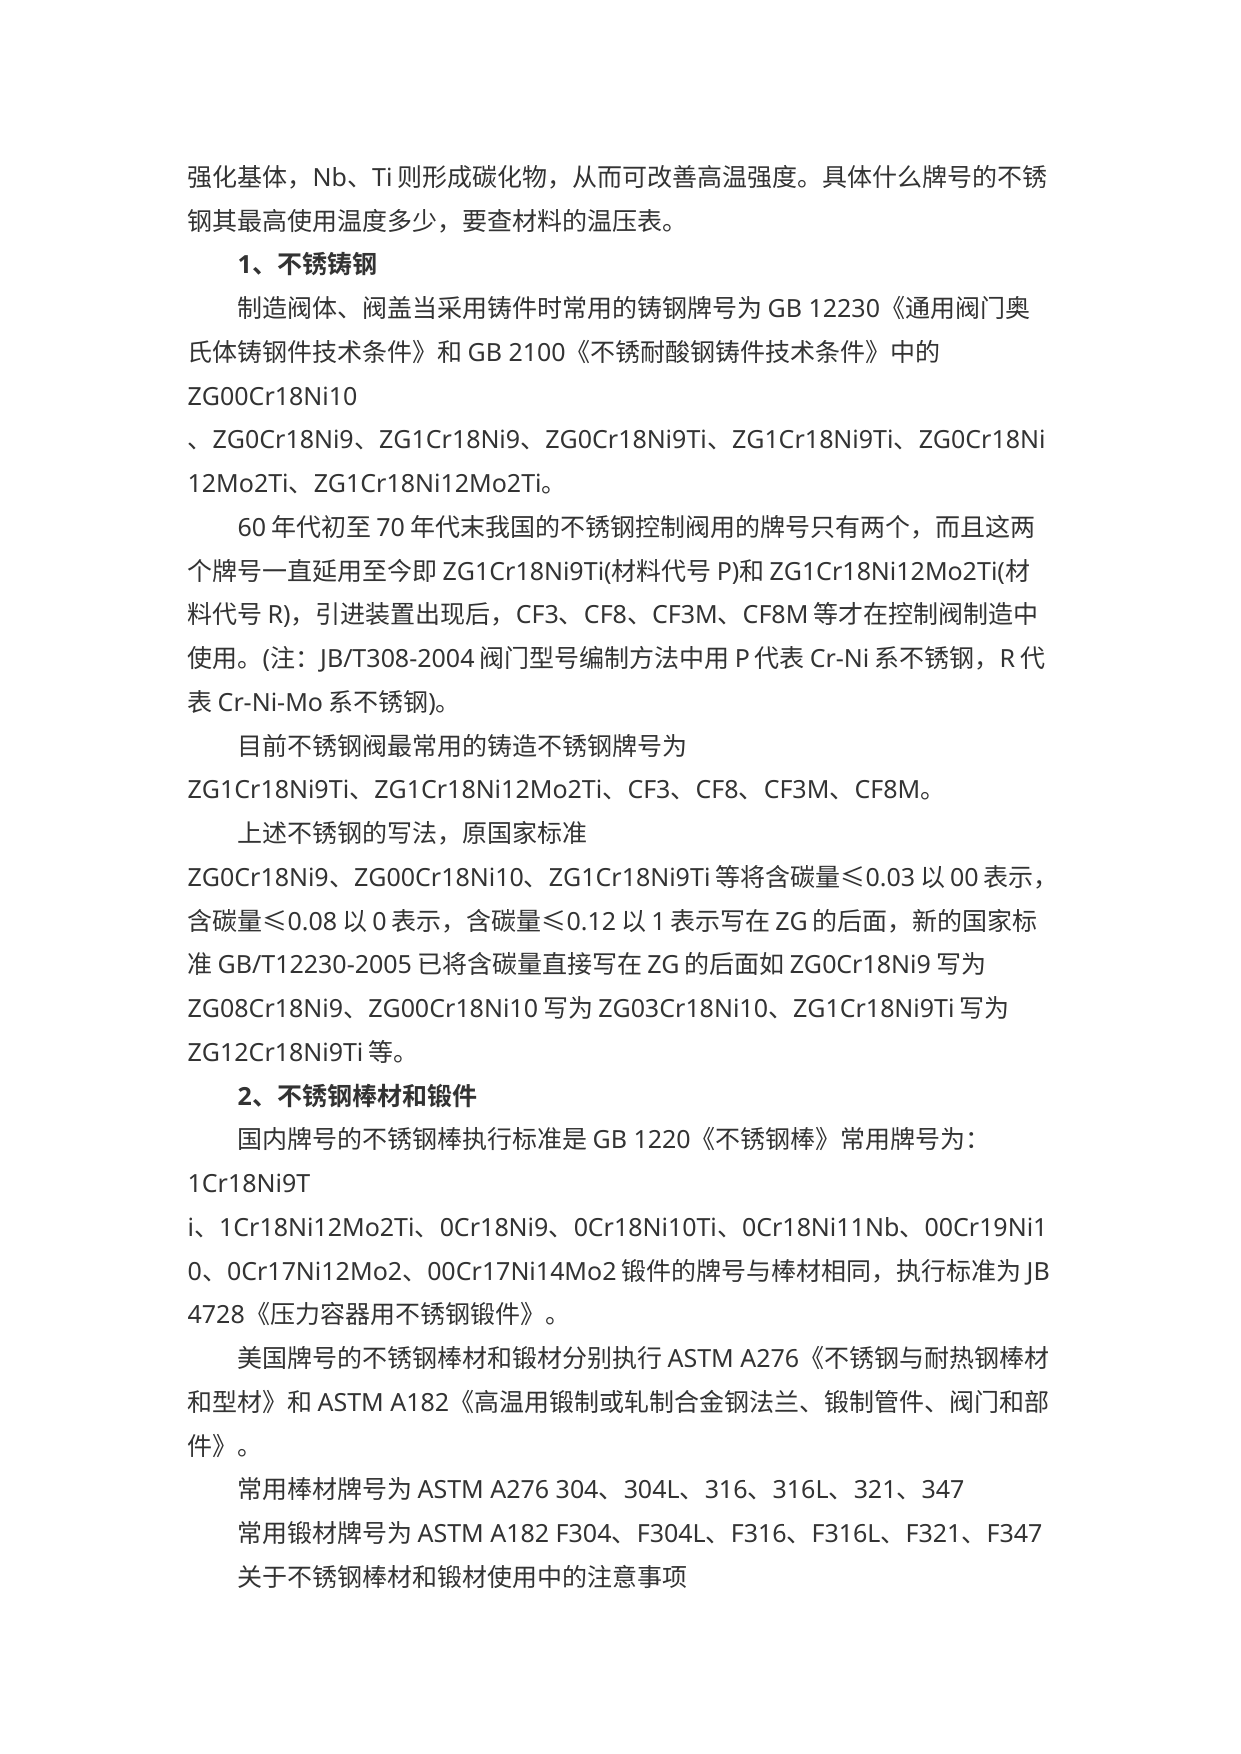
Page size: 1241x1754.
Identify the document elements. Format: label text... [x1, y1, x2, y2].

text 目前不锈钢阀最常用的铸造不锈钢牌号为ZG1Cr18Ni9Ti、ZG1Cr18Ni12Mo2Ti、CF3、CF8、CF3M、CF8M。 [187, 719, 1053, 806]
text 1、不锈铸钢 [187, 237, 1053, 281]
text 60年代初至70年代末我国的不锈钢控制阀用的牌号只有两个，而且这两个牌号一直延用至今即ZG1Cr18Ni9Ti(材料代号P)和ZG1Cr18Ni12Mo2Ti(材料代号R)，引进装置出现后，CF3、CF8、CF3M、CF8M等才在控制阀制造中使用。(注：JB/T308-2004阀门型号编制方法中用P代表Cr-Ni系不锈钢，R代表Cr-Ni-Mo系不锈钢)。 [187, 500, 1053, 719]
text 关于不锈钢棒材和锻材使用中的注意事项 [187, 1550, 1053, 1594]
text 国内牌号的不锈钢棒执行标准是GB 1220《不锈钢棒》常用牌号为：1Cr18Ni9Ti、1Cr18Ni12Mo2Ti、0Cr18Ni9、0Cr18Ni10Ti、0Cr18Ni11Nb、00Cr19Ni10、0Cr17Ni12Mo2、00Cr17Ni14Mo2锻件的牌号与棒材相同，执行标准为JB 4728《压力容器用不锈钢锻件》。 [187, 1112, 1053, 1331]
text 上述不锈钢的写法，原国家标准ZG0Cr18Ni9、ZG00Cr18Ni10、ZG1Cr18Ni9Ti等将含碳量≤0.03以00表示，含碳量≤0.08以0表示，含碳量≤0.12以1表示写在ZG的后面，新的国家标准GB/T12230-2005已将含碳量直接写在ZG的后面如ZG0Cr18Ni9写为ZG08Cr18Ni9、ZG00Cr18Ni10写为ZG03Cr18Ni10、ZG1Cr18Ni9Ti写为ZG12Cr18Ni9Ti等。 [187, 806, 1053, 1069]
text 2、不锈钢棒材和锻件 [187, 1069, 1053, 1112]
text 制造阀体、阀盖当采用铸件时常用的铸钢牌号为GB 12230《通用阀门奥氏体铸钢件技术条件》和GB 2100《不锈耐酸钢铸件技术条件》中的ZG00Cr18Ni10、ZG0Cr18Ni9、ZG1Cr18Ni9、ZG0Cr18Ni9Ti、ZG1Cr18Ni9Ti、ZG0Cr18Ni12Mo2Ti、ZG1Cr18Ni12Mo2Ti。 [187, 281, 1053, 500]
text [187, 150, 1053, 237]
text 常用棒材牌号为ASTM A276 304、304L、316、316L、321、347 [187, 1462, 1053, 1506]
text 常用锻材牌号为ASTM A182 F304、F304L、F316、F316L、F321、F347 [187, 1506, 1053, 1550]
text 美国牌号的不锈钢棒材和锻材分别执行ASTM A276《不锈钢与耐热钢棒材和型材》和ASTM A182《高温用锻制或轧制合金钢法兰、锻制管件、阀门和部件》。 [187, 1331, 1053, 1462]
